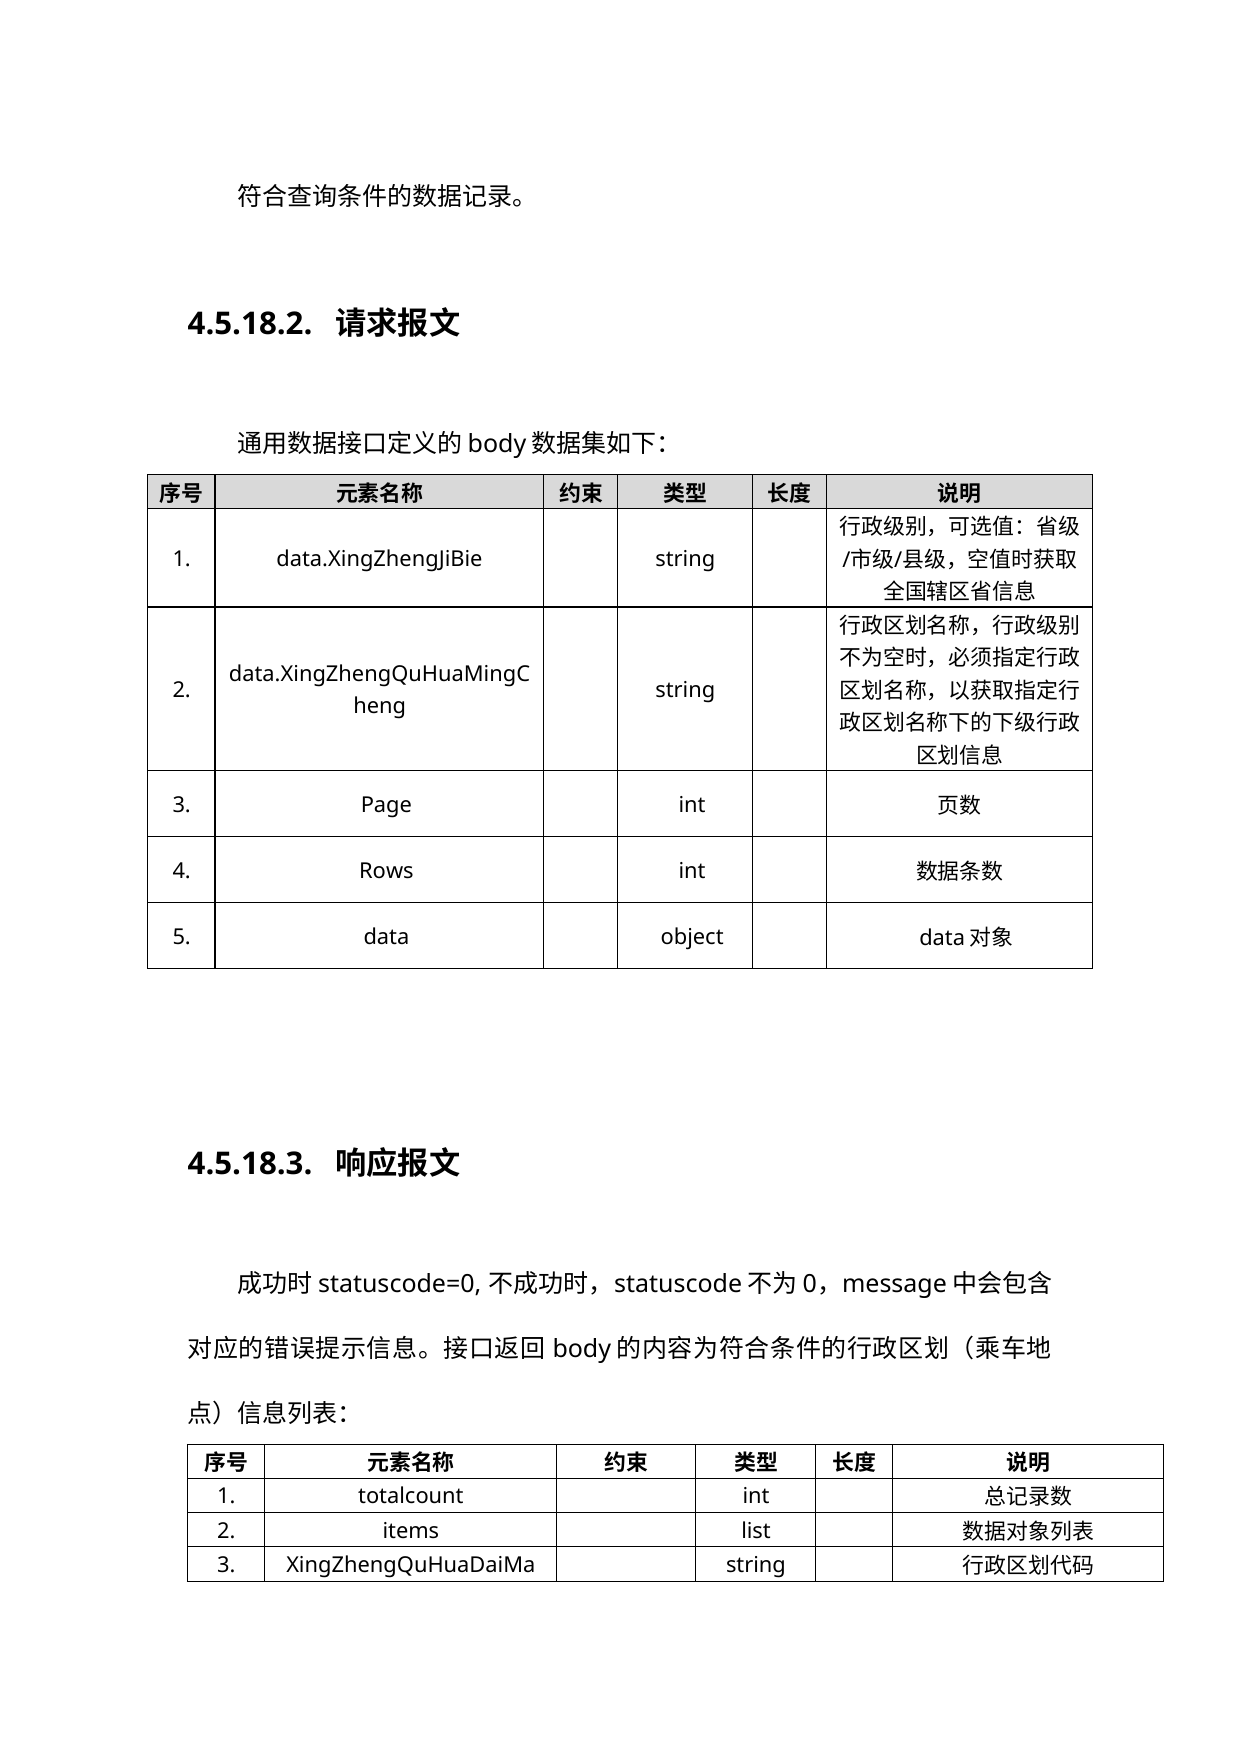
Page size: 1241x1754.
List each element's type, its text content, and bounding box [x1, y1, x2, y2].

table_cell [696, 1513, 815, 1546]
text 通用数据接口定义的body数据集如下： [187, 409, 1053, 474]
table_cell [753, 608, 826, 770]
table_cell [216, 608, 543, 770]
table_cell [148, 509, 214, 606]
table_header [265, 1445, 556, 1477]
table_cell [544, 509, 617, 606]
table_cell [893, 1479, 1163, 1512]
text 成功时statuscode=0, 不成功时，statuscode不为0，message中会包含对应的错误提示信息。接口返回body的内容为符合条件的行政区划（乘车地点）信息列表： [187, 1249, 1053, 1444]
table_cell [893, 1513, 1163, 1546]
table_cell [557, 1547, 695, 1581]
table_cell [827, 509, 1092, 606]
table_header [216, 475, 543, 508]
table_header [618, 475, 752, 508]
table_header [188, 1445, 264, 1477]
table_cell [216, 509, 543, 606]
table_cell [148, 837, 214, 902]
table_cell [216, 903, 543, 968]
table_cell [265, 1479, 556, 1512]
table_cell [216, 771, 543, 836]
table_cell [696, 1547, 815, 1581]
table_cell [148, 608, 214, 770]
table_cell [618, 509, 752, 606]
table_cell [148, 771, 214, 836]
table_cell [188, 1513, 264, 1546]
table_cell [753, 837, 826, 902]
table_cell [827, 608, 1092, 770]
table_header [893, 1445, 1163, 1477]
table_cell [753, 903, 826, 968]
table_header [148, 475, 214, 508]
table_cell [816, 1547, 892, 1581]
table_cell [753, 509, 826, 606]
text 符合查询条件的数据记录。 [187, 162, 1053, 227]
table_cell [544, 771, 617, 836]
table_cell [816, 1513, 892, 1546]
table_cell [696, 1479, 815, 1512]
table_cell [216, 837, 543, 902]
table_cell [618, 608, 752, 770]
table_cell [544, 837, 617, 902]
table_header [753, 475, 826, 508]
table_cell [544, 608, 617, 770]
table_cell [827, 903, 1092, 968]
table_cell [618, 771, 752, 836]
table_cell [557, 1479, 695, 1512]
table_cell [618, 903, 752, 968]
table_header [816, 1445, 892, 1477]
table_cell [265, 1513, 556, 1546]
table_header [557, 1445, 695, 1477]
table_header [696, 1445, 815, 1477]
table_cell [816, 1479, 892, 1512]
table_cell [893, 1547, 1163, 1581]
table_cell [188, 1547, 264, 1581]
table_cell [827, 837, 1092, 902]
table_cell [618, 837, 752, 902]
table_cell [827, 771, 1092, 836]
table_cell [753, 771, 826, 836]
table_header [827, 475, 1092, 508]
subtitle 请求报文 [187, 289, 1053, 354]
subtitle 响应报文 [187, 1128, 1053, 1193]
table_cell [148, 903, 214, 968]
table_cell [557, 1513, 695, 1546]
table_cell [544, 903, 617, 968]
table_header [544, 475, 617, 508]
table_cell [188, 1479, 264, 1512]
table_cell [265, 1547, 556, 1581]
